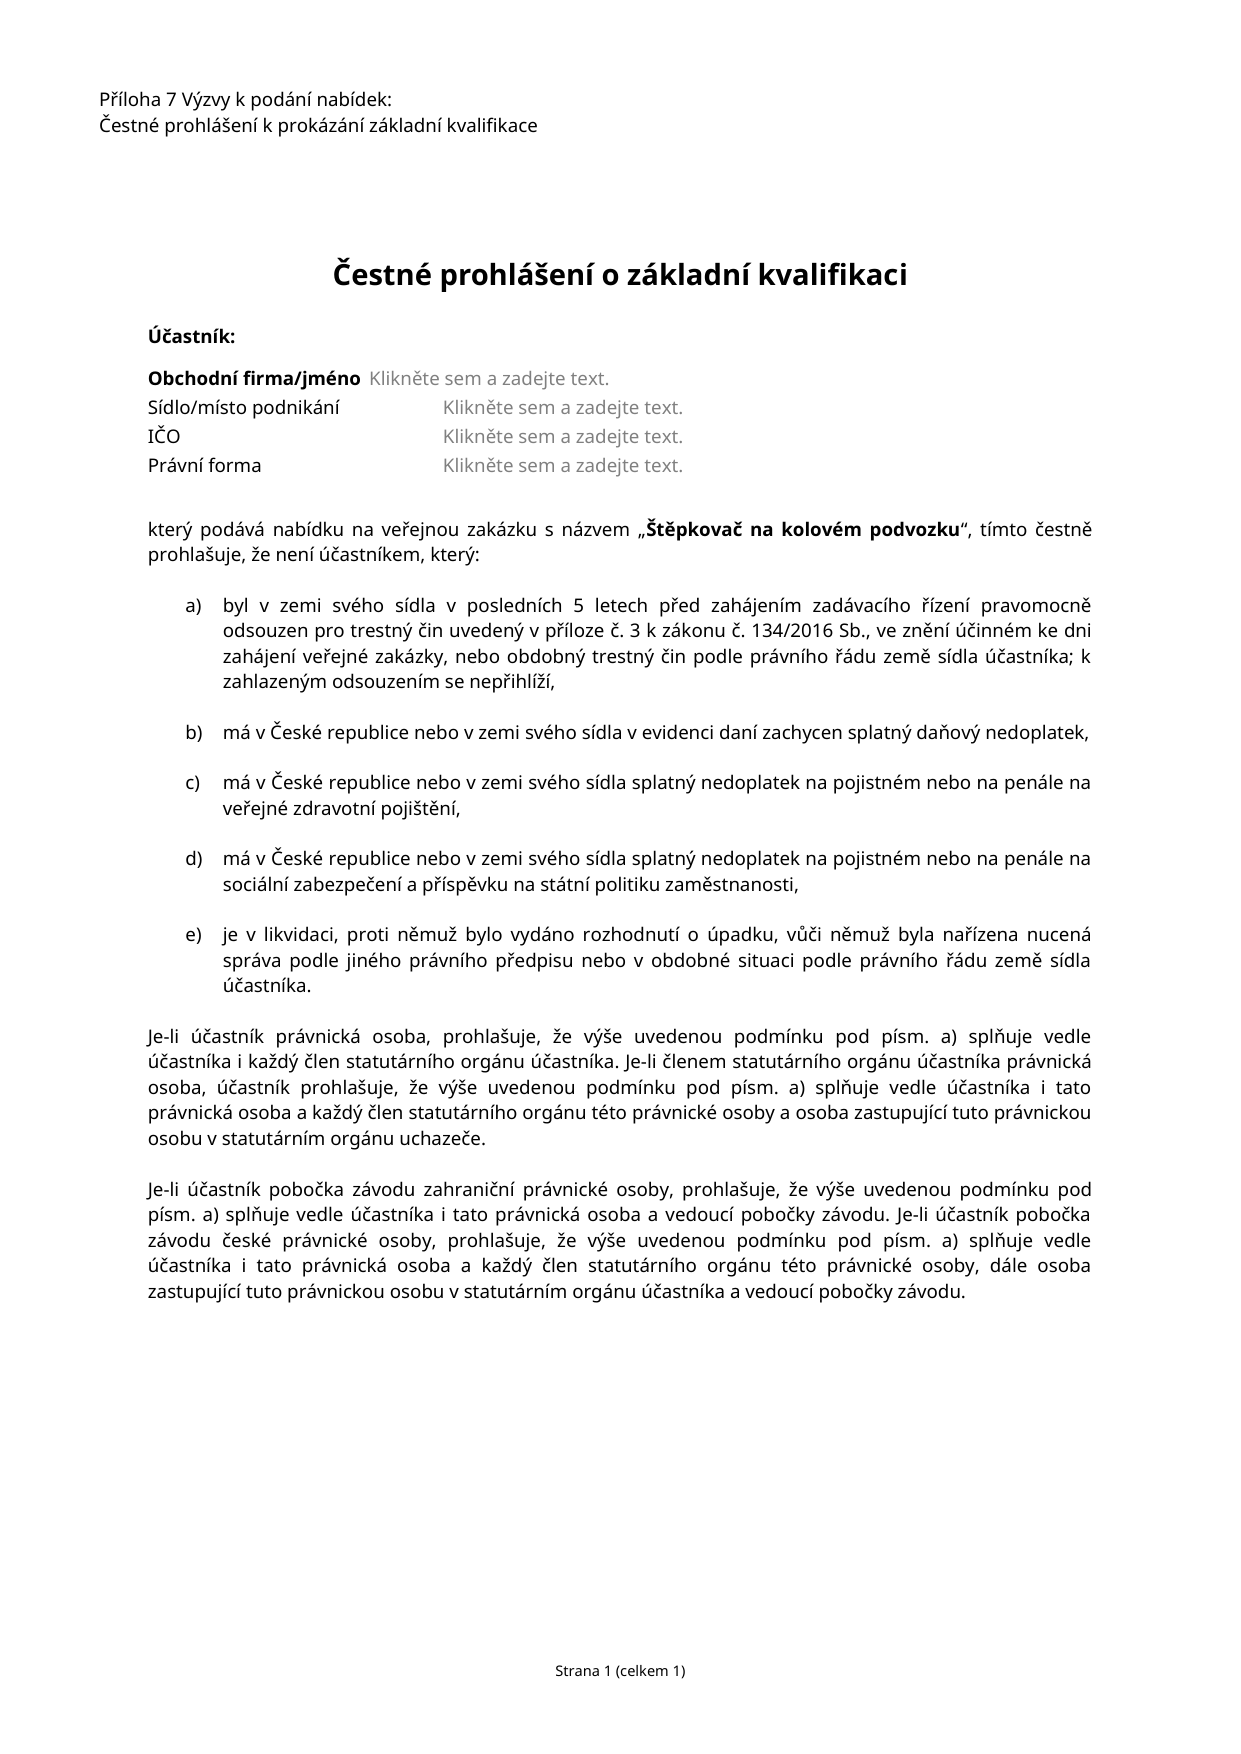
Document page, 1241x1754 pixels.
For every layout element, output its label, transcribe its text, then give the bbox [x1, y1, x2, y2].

text který podává nabídku na veřejnou zakázku s názvem „“, tímto čestně prohlašuje, že není účastníkem, který: [148, 516, 1093, 567]
title Čestné prohlášení o základní kvalifikaci [148, 254, 1093, 293]
text Účastník: [148, 318, 1093, 349]
list má v České republice nebo v zemi svého sídla v evidenci daní zachycen splatný daňový nedoplatek, [185, 719, 1093, 744]
list má v České republice nebo v zemi svého sídla splatný nedoplatek na pojistném nebo na penále na sociální zabezpečení a příspěvku na státní politiku zaměstnanosti, [185, 846, 1093, 897]
list je v likvidaci, proti němuž bylo vydáno rozhodnutí o úpadku, vůči němuž byla nařízena nucená správa podle jiného právního předpisu nebo v obdobné situaci podle právního řádu země sídla účastníka. [185, 922, 1093, 998]
text Právní forma [148, 449, 1093, 478]
list byl v zemi svého sídla v posledních 5 letech před zahájením zadávacího řízení pravomocně odsouzen pro trestný čin uvedený v příloze č. 3 k zákonu č. 134/2016 Sb., ve znění účinném ke dni zahájení veřejné zakázky, nebo obdobný trestný čin podle právního řádu země sídla účastníka; k zahlazeným odsouzením se nepřihlíží, [185, 592, 1093, 694]
list má v České republice nebo v zemi svého sídla splatný nedoplatek na pojistném nebo na penále na veřejné zdravotní pojištění, [185, 769, 1093, 821]
text Je-li účastník právnická osoba, prohlašuje, že výše uvedenou podmínku pod písm. a) splňuje vedle účastníka i každý člen statutárního orgánu účastníka. Je-li členem statutárního orgánu účastníka právnická osoba, účastník prohlašuje, že výše uvedenou podmínku pod písm. a) splňuje vedle účastníka i tato právnická osoba a každý člen statutárního orgánu této právnické osoby a osoba zastupující tuto právnickou osobu v statutárním orgánu uchazeče. [148, 1023, 1093, 1151]
text Sídlo/místo podnikání [148, 391, 1093, 420]
text Obchodní firma/jméno [148, 362, 1093, 391]
text Je-li účastník pobočka závodu zahraniční právnické osoby, prohlašuje, že výše uvedenou podmínku pod písm. a) splňuje vedle účastníka i tato právnická osoba a vedoucí pobočky závodu. Je-li účastník pobočka závodu české právnické osoby, prohlašuje, že výše uvedenou podmínku pod písm. a) splňuje vedle účastníka i tato právnická osoba a každý člen statutárního orgánu této právnické osoby, dále osoba zastupující tuto právnickou osobu v statutárním orgánu účastníka a vedoucí pobočky závodu. [148, 1176, 1093, 1304]
text IČO [148, 420, 1093, 449]
